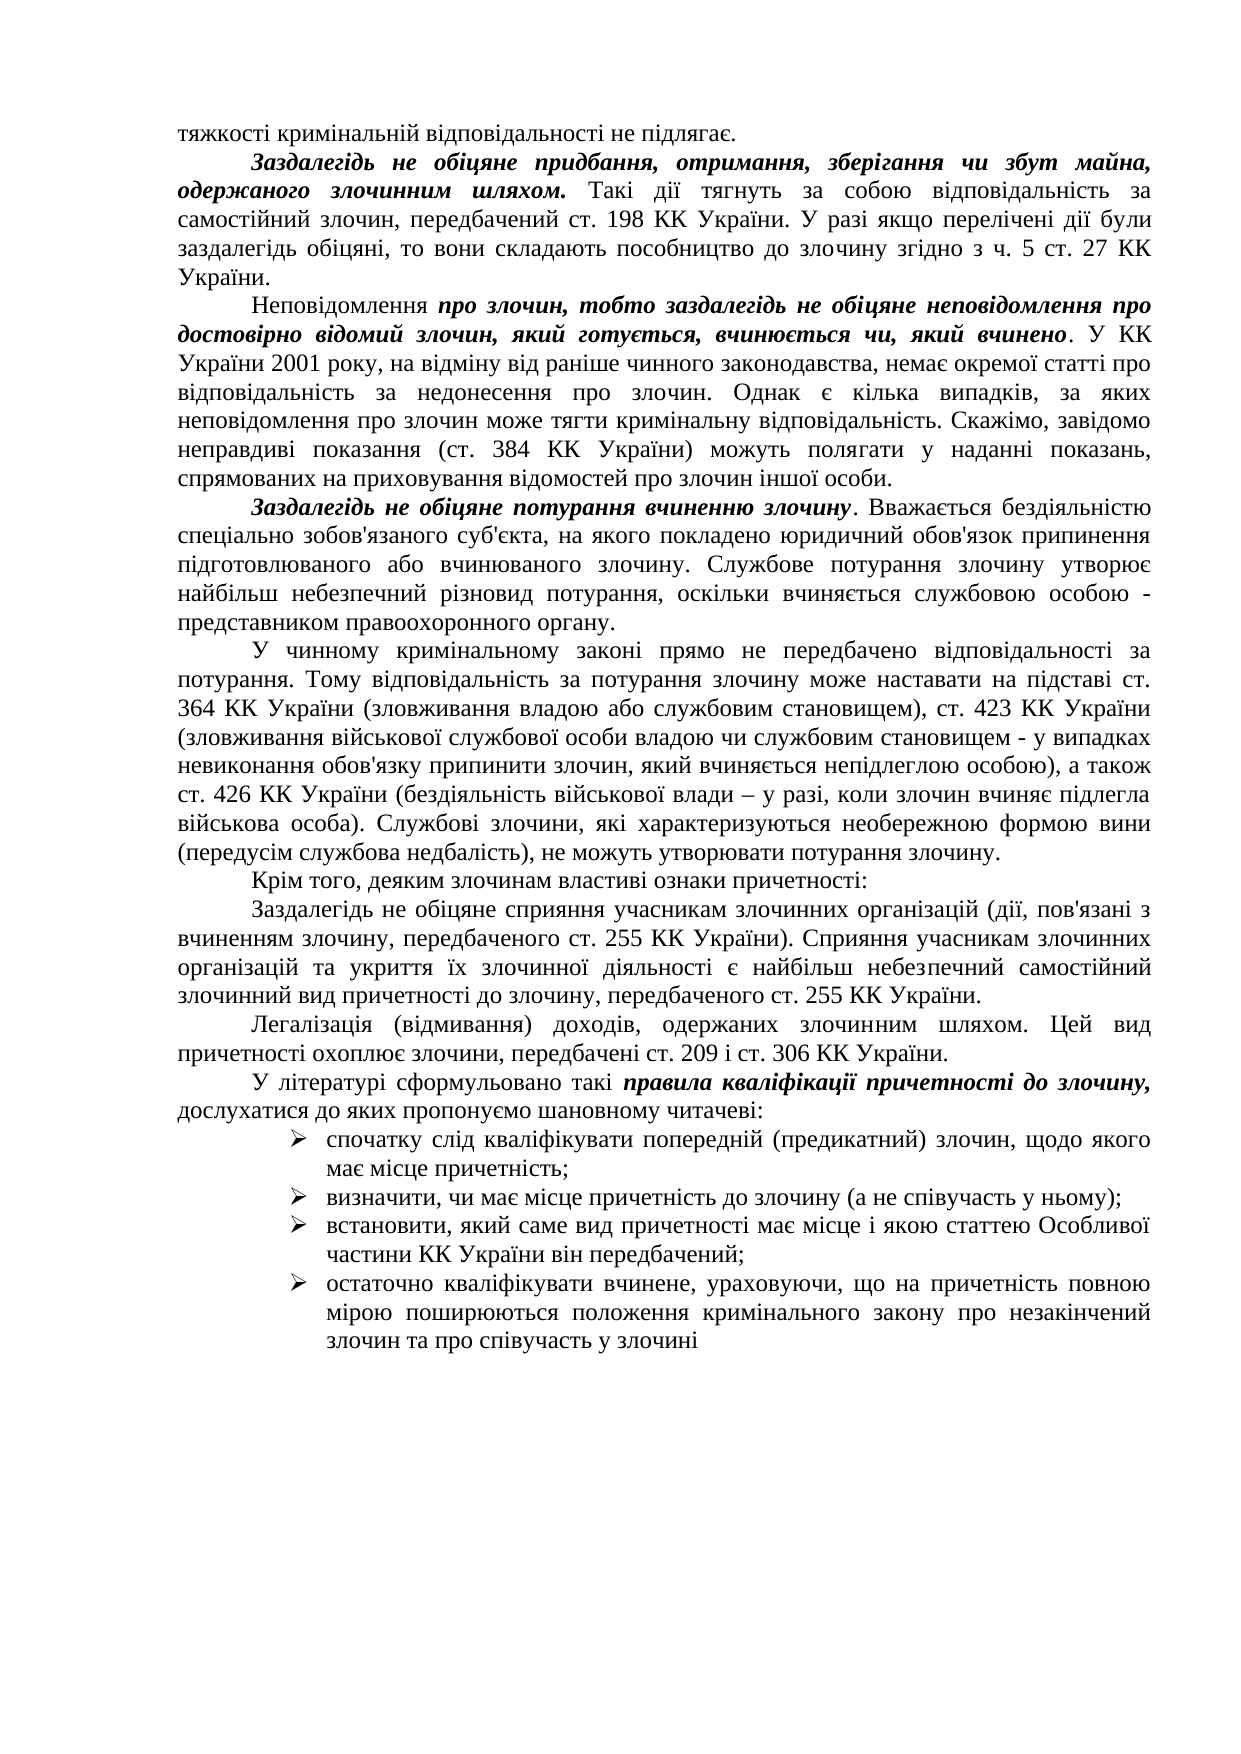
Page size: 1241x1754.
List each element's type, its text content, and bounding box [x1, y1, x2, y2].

text Неповідомлення про злочин, тобто заздалегідь не обіцяне неповідомлення про достовірно відомий злочин, який готується, вчинюється чи, який вчинено. У КК України 2001 року, на відміну від раніше чинного законодавства, немає окремої статті про відповідальність за недонесення про злочин. Однак є кілька випадків, за яких неповідомлення про злочин може тягти кримінальну відповідальність. Скажімо, завідомо неправдиві показання (ст. 384 КК України) можуть полягати у наданні показань, спрямованих на приховування відомостей про злочин іншої особи. [177, 291, 1152, 492]
list встановити, який саме вид причетності має місце і якою статтею Особливої частини КК України він передбачений; [288, 1211, 1152, 1268]
text У чинному кримінальному законі прямо не передбачено відповідальності за потурання. Тому відповідальність за потурання злочину може наставати на підставі ст. 364 КК України (зловживання владою або службовим становищем), ст. 423 КК України (зловживання військової службової особи владою чи службовим становищем - у випадках невиконання обов'язку припинити злочин, який вчиняється непідлеглою особою), а також ст. 426 КК України (бездіяльність військової влади – у разі, коли злочин вчиняє підлегла військова особа). Службові злочини, які характеризуються необережною формою вини (передусім службова недбалість), не можуть утворювати потурання злочину. [177, 636, 1152, 866]
list остаточно кваліфікувати вчинене, ураховуючи, що на причетність повною мірою поширюються положення кримінального закону про незакінчений злочин та про співучасть у злочині [288, 1268, 1152, 1354]
list спочатку слід кваліфікувати попередній (предикатний) злочин, щодо якого має місце причетність; [288, 1124, 1152, 1182]
list визначити, чи має місце причетність до злочину (а не співучасть у ньому); [288, 1182, 1152, 1211]
text У літературі сформульовано такі правила кваліфікації причетності до злочину, дослухатися до яких пропонуємо шановному читачеві: [177, 1067, 1152, 1124]
text Заздалегідь не обіцяне сприяння учасникам злочинних організацій (дії, пов'язані з вчиненням злочину, передбаченого ст. 255 КК України). Сприяння учасникам злочинних організацій та укриття їх злочинної діяльності є найбільш небезпечний самостійний злочинний вид причетності до злочину, передбаченого ст. 255 КК України. [177, 894, 1152, 1009]
text Заздалегідь не обіцяне придбання, отримання, зберігання чи збут майна, одержаного злочинним шляхом. Такі дії тягнуть за собою відповідальність за самостійний злочин, передбачений ст. 198 КК України. У разі якщо перелічені дії були заздалегідь обіцяні, то вони складають пособництво до злочину згідно з ч. 5 ст. 27 КК України. [177, 147, 1152, 291]
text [177, 118, 1152, 147]
text Крім того, деяким злочинам властиві ознаки причетності: [177, 866, 1152, 894]
text Легалізація (відмивання) доходів, одержаних злочинним шляхом. Цей вид причетності охоплює злочини, передбачені ст. 209 і ст. 306 КК України. [177, 1009, 1152, 1067]
text Заздалегідь не обіцяне потурання вчиненню злочину. Вважається бездіяльністю спеціально зобов'язаного суб'єкта, на якого покладено юридичний обов'язок припинення підготовлюваного або вчинюваного злочину. Службове потурання злочину утворює найбільш небезпечний різновид потурання, оскільки вчиняється службовою особою - представником правоохоронного органу. [177, 492, 1152, 636]
